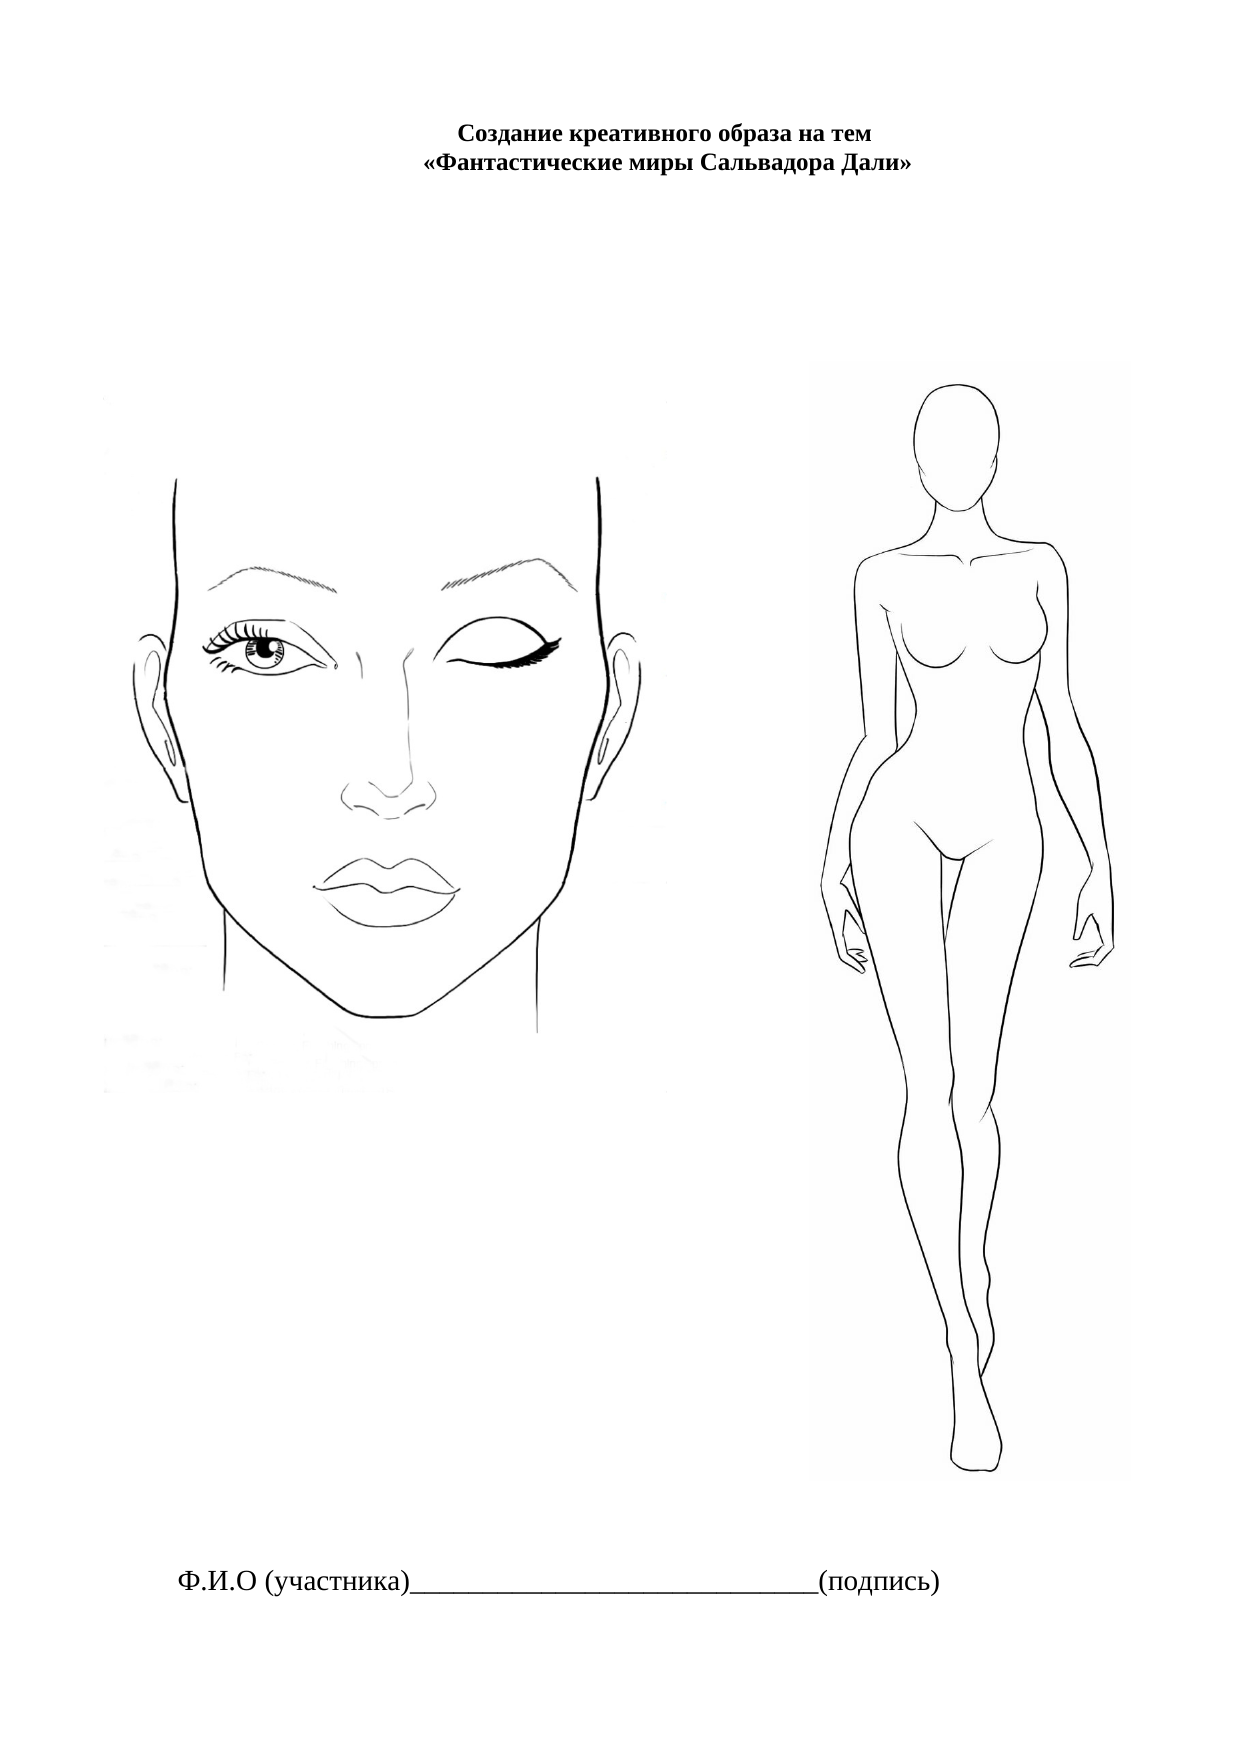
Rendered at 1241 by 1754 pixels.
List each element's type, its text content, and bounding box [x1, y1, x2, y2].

picture [809, 361, 1131, 1480]
text Ф.И.О (участника)____________________________(подпись) [177, 1563, 1152, 1596]
text Создание креативного образа на тем [177, 118, 1152, 147]
picture [103, 384, 667, 1090]
text «Фантастические миры Сальвадора Дали» [177, 147, 1152, 176]
